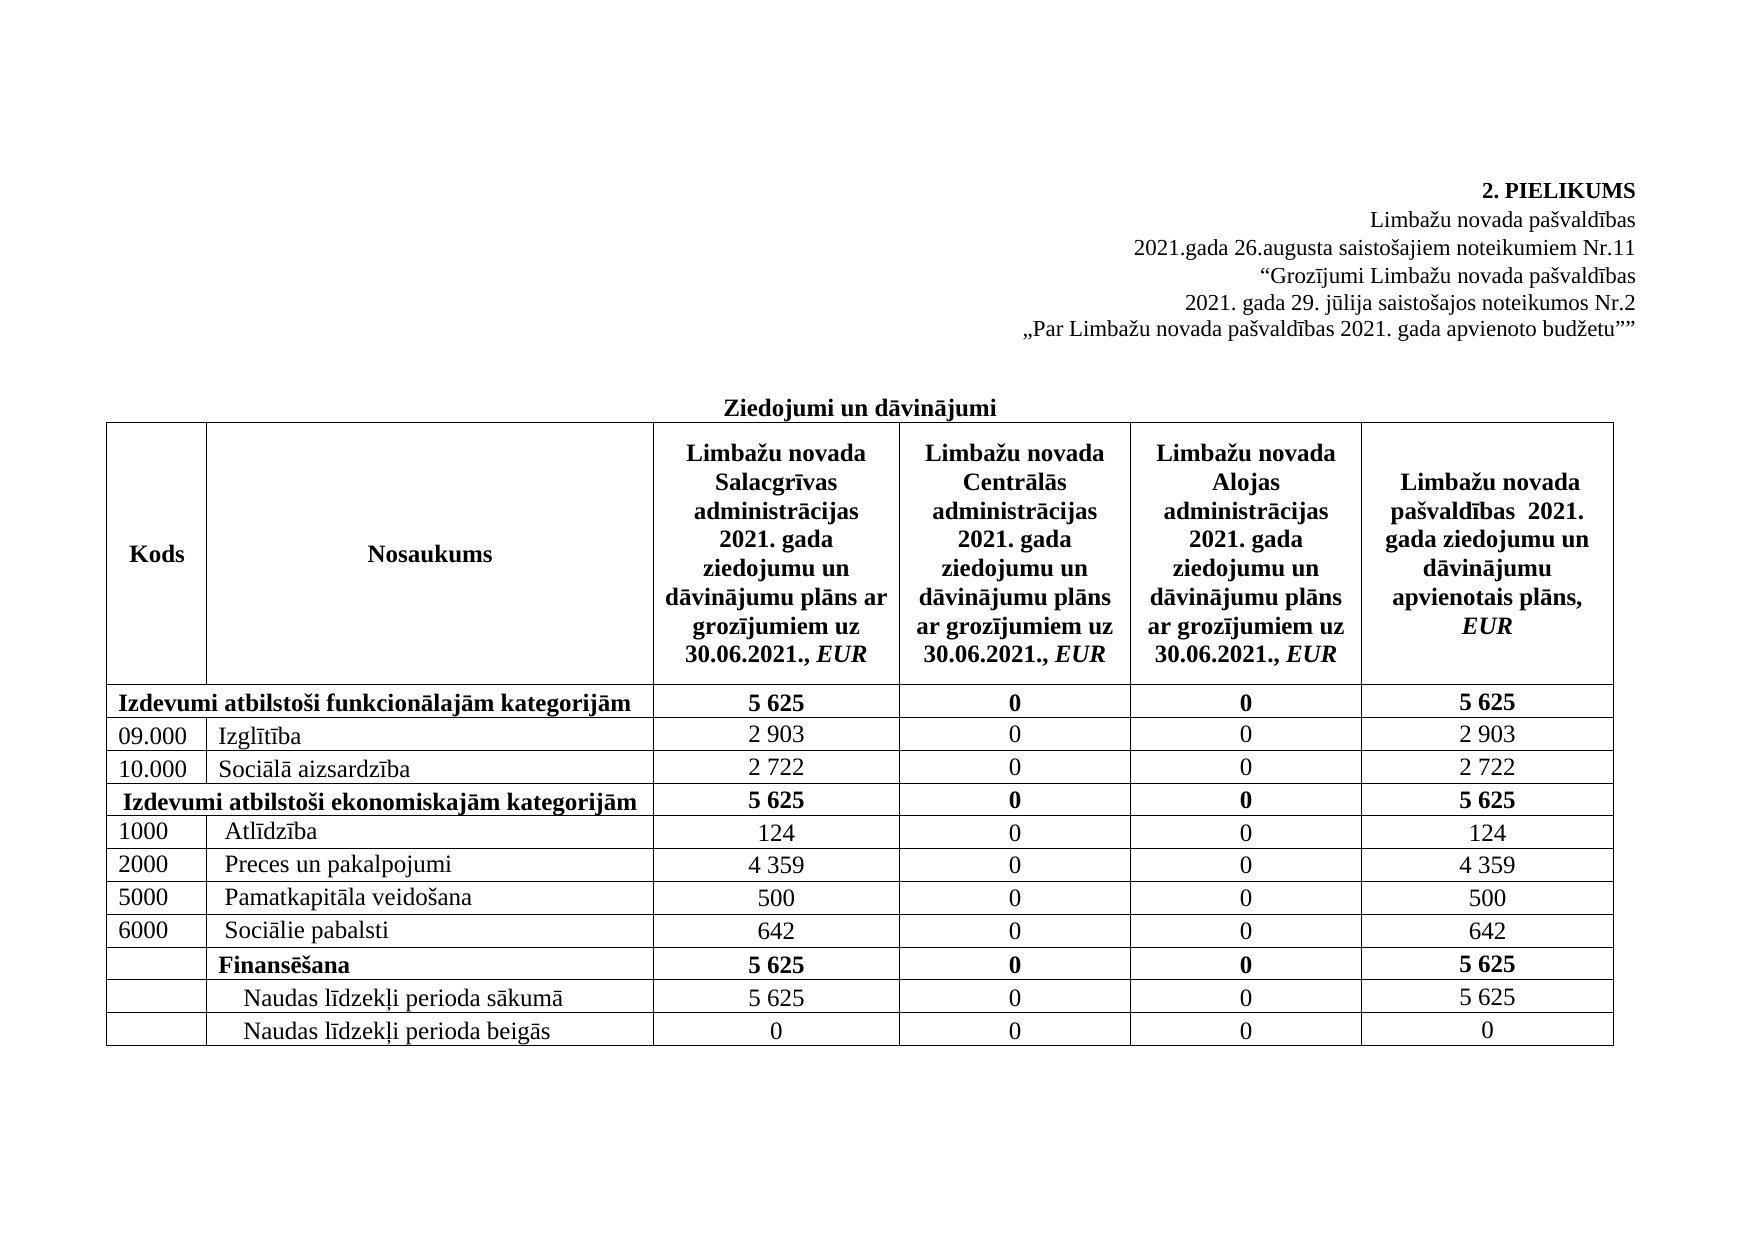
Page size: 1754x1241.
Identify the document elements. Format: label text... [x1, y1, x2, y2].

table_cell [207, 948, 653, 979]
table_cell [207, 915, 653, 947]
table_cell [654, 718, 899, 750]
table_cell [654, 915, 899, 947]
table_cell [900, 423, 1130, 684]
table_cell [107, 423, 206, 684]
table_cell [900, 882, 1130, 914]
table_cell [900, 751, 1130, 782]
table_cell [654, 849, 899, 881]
text Limbažu novada pašvaldības [193, 206, 1636, 232]
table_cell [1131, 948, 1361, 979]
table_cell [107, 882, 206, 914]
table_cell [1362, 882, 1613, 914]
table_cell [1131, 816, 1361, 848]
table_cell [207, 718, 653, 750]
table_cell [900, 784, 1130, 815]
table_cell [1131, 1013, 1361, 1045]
text 2021.gada 26.augusta saistošajiem noteikumiem Nr.11 [193, 234, 1636, 260]
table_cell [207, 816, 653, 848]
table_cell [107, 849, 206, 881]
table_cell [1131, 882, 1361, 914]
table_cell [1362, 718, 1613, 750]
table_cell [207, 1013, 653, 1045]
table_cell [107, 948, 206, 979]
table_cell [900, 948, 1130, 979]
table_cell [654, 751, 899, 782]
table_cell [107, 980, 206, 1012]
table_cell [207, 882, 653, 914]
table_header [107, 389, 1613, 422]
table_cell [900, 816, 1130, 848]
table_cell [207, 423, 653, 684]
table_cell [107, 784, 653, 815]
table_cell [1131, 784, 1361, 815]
text “Grozījumi Limbažu novada pašvaldības [118, 262, 1636, 289]
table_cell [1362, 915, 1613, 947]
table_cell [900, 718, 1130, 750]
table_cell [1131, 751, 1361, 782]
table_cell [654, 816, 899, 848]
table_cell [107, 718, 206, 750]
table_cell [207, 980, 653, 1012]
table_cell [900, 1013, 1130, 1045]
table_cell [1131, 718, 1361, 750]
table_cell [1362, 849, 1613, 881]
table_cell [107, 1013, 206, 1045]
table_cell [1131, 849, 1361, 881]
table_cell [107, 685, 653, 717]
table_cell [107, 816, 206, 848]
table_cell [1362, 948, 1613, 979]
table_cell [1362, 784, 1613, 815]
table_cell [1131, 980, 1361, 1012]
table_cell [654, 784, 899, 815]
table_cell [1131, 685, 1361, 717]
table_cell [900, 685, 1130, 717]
text 2021. gada 29. jūlija saistošajos noteikumos Nr.2 [118, 289, 1636, 315]
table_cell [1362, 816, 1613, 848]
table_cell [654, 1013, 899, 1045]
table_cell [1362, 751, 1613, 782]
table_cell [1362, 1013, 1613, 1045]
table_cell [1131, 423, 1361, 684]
text „Par Limbažu novada pašvaldības 2021. gada apvienoto budžetu”” [193, 315, 1636, 342]
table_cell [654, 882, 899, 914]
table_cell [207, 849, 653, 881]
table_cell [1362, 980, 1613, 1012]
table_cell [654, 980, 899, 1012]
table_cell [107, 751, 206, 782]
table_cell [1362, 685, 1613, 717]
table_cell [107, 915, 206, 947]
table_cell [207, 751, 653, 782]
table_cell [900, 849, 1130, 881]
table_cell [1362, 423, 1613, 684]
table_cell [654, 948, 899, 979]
text 2. PIELIKUMS [193, 177, 1636, 203]
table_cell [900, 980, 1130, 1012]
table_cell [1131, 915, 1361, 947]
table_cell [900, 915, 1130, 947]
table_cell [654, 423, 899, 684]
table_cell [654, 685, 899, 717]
